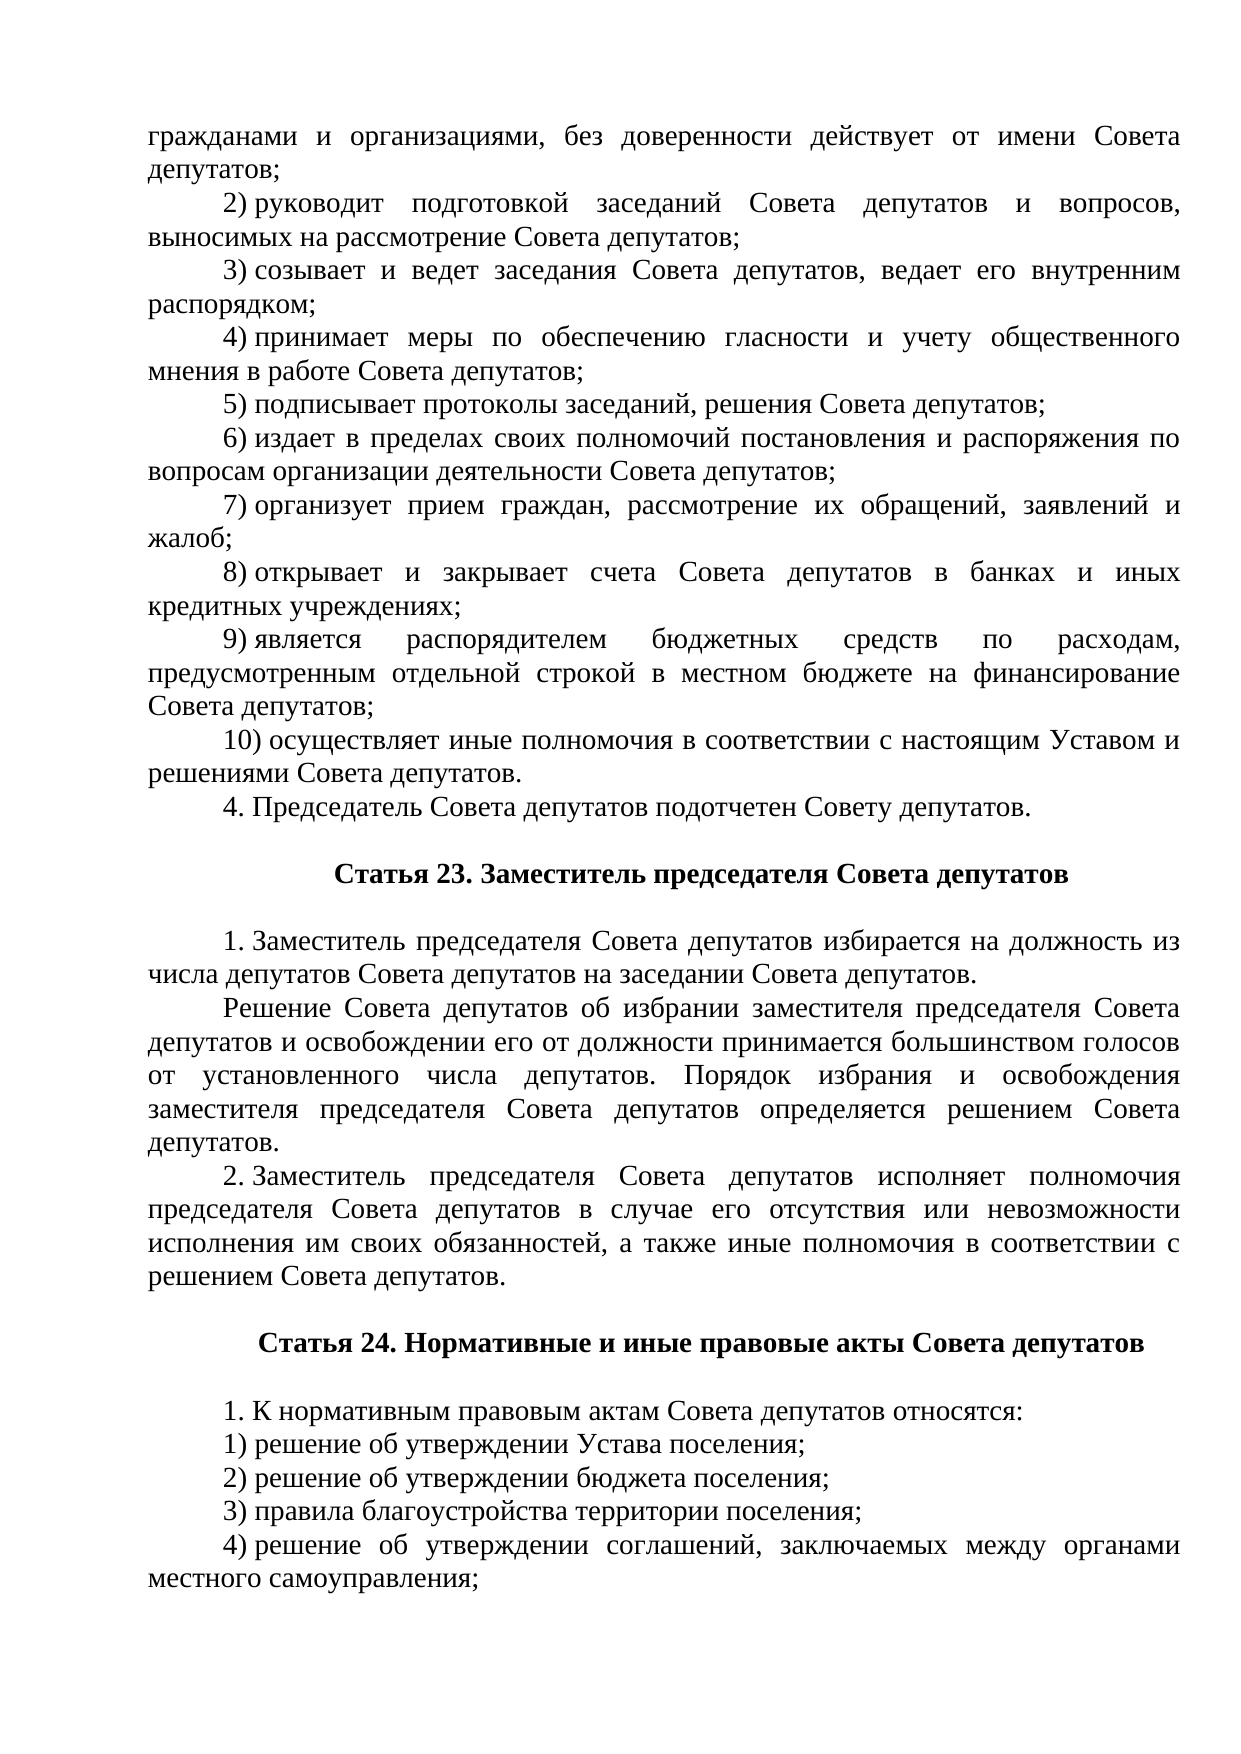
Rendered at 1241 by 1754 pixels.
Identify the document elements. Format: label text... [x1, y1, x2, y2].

text Решение Совета депутатов об избрании заместителя председателя Совета депутатов и освобождении его от должности принимается большинством голосов от установленного числа депутатов. Порядок избрания и освобождения заместителя председателя Совета депутатов определяется решением Совета депутатов. [148, 990, 1181, 1158]
text 1. Заместитель председателя Совета депутатов избирается на должность из числа депутатов Совета депутатов на заседании Совета депутатов. [148, 923, 1181, 990]
text 4) решение об утверждении соглашений, заключаемых между органами местного самоуправления; [148, 1527, 1181, 1594]
text 5) подписывает протоколы заседаний, решения Совета депутатов; [148, 386, 1181, 420]
text 8) открывает и закрывает счета Совета депутатов в банках и иных кредитных учреждениях; [148, 554, 1181, 621]
text 3) созывает и ведет заседания Совета депутатов, ведает его внутренним распорядком; [148, 252, 1181, 319]
text 9) является распорядителем бюджетных средств по расходам, предусмотренным отдельной строкой в местном бюджете на финансирование Совета депутатов; [148, 621, 1181, 722]
text Статья 24. Нормативные и иные правовые акты Совета депутатов [148, 1326, 1181, 1359]
text 2) руководит подготовкой заседаний Совета депутатов и вопросов, выносимых на рассмотрение Совета депутатов; [148, 185, 1181, 252]
text 1) решение об утверждении Устава поселения; [148, 1426, 1181, 1460]
text 2) решение об утверждении бюджета поселения; [148, 1460, 1181, 1493]
text 10) осуществляет иные полномочия в соответствии с настоящим Уставом и решениями Совета депутатов. [148, 722, 1181, 789]
text 2. Заместитель председателя Совета депутатов исполняет полномочия председателя Совета депутатов в случае его отсутствия или невозможности исполнения им своих обязанностей, а также иные полномочия в соответствии с решением Совета депутатов. [148, 1158, 1181, 1292]
text 7) организует прием граждан, рассмотрение их обращений, заявлений и жалоб; [148, 487, 1181, 554]
text Статья 23. Заместитель председателя Совета депутатов [148, 856, 1181, 889]
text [148, 118, 1181, 185]
text 4) принимает меры по обеспечению гласности и учету общественного мнения в работе Совета депутатов; [148, 319, 1181, 386]
text 6) издает в пределах своих полномочий постановления и распоряжения по вопросам организации деятельности Совета депутатов; [148, 420, 1181, 487]
text 3) правила благоустройства территории поселения; [148, 1493, 1181, 1527]
text 4. Председатель Совета депутатов подотчетен Совету депутатов. [148, 789, 1181, 822]
text 1. К нормативным правовым актам Совета депутатов относятся: [148, 1393, 1181, 1426]
